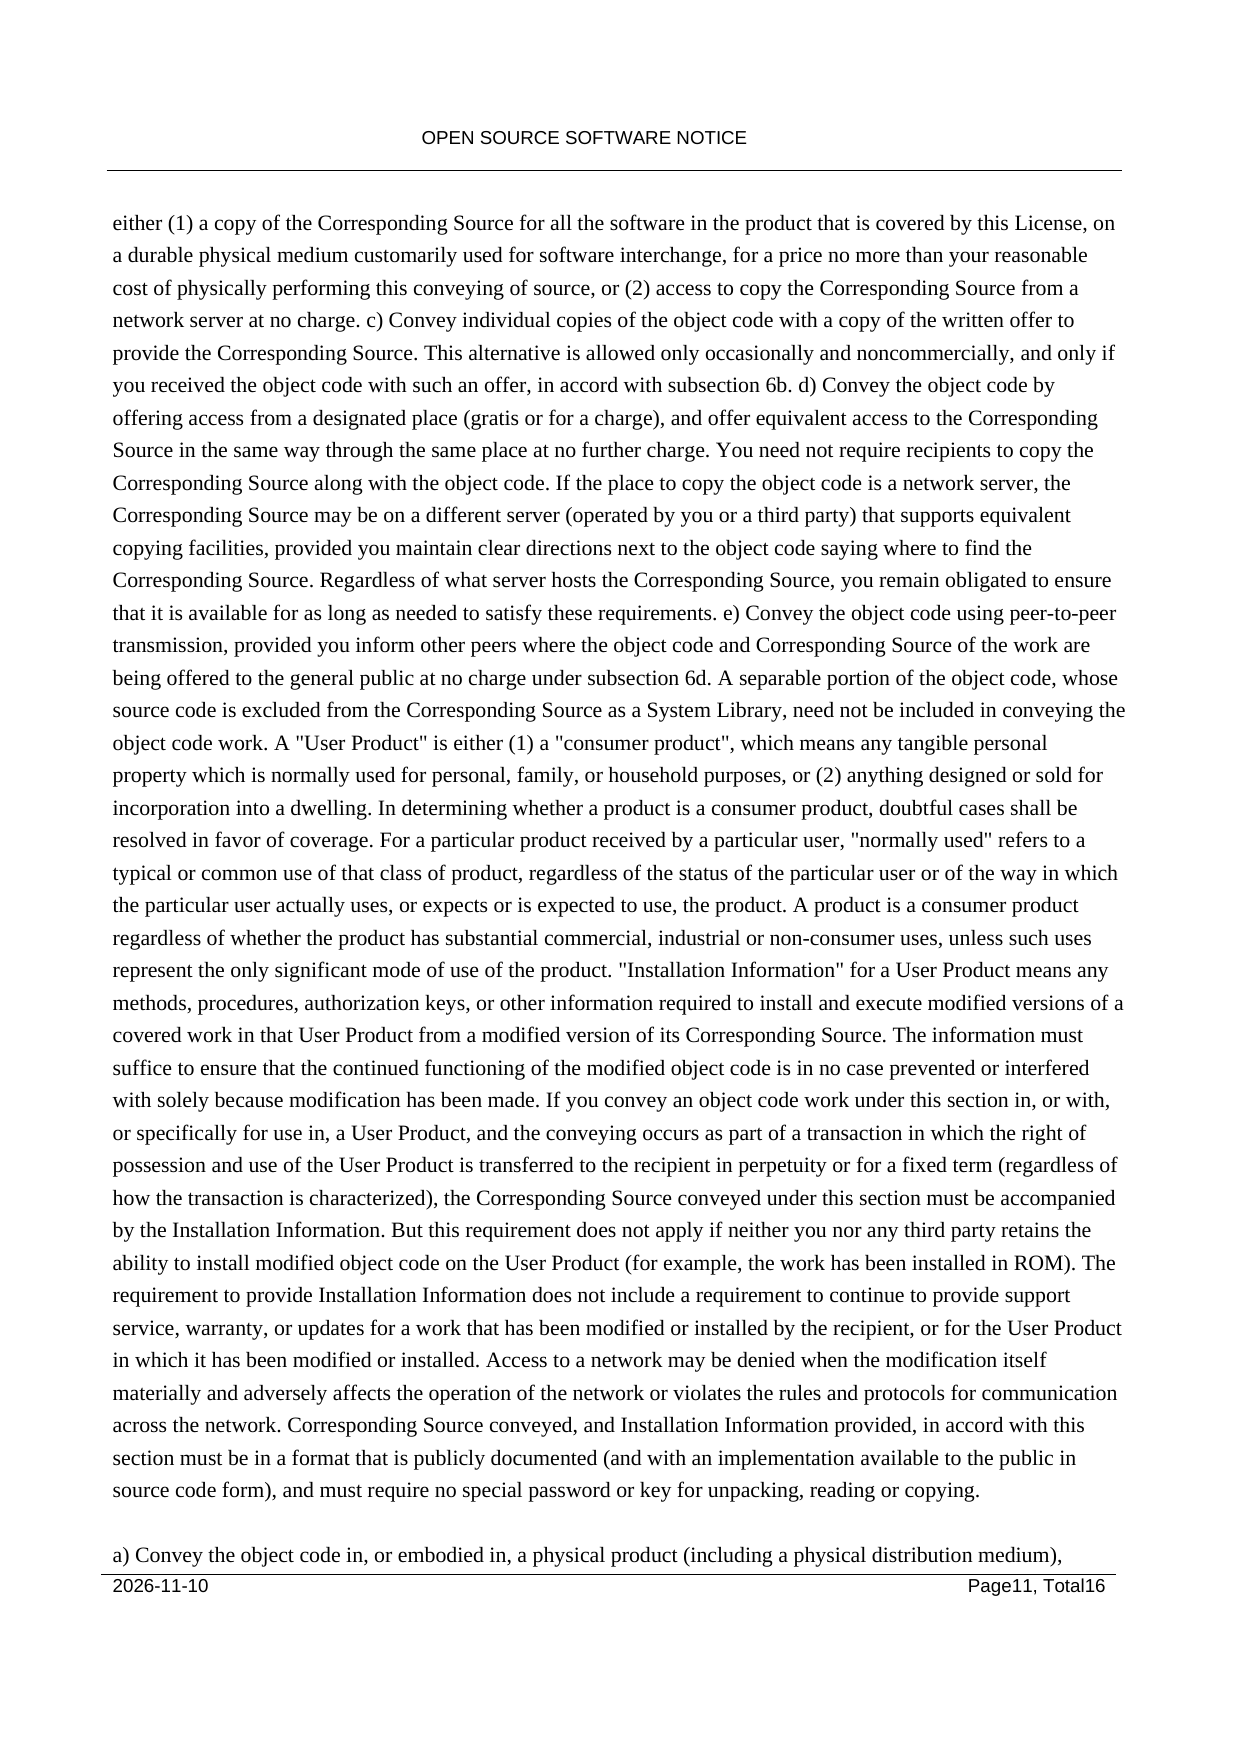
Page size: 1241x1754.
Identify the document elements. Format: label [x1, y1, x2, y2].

text [112, 206, 1128, 1571]
